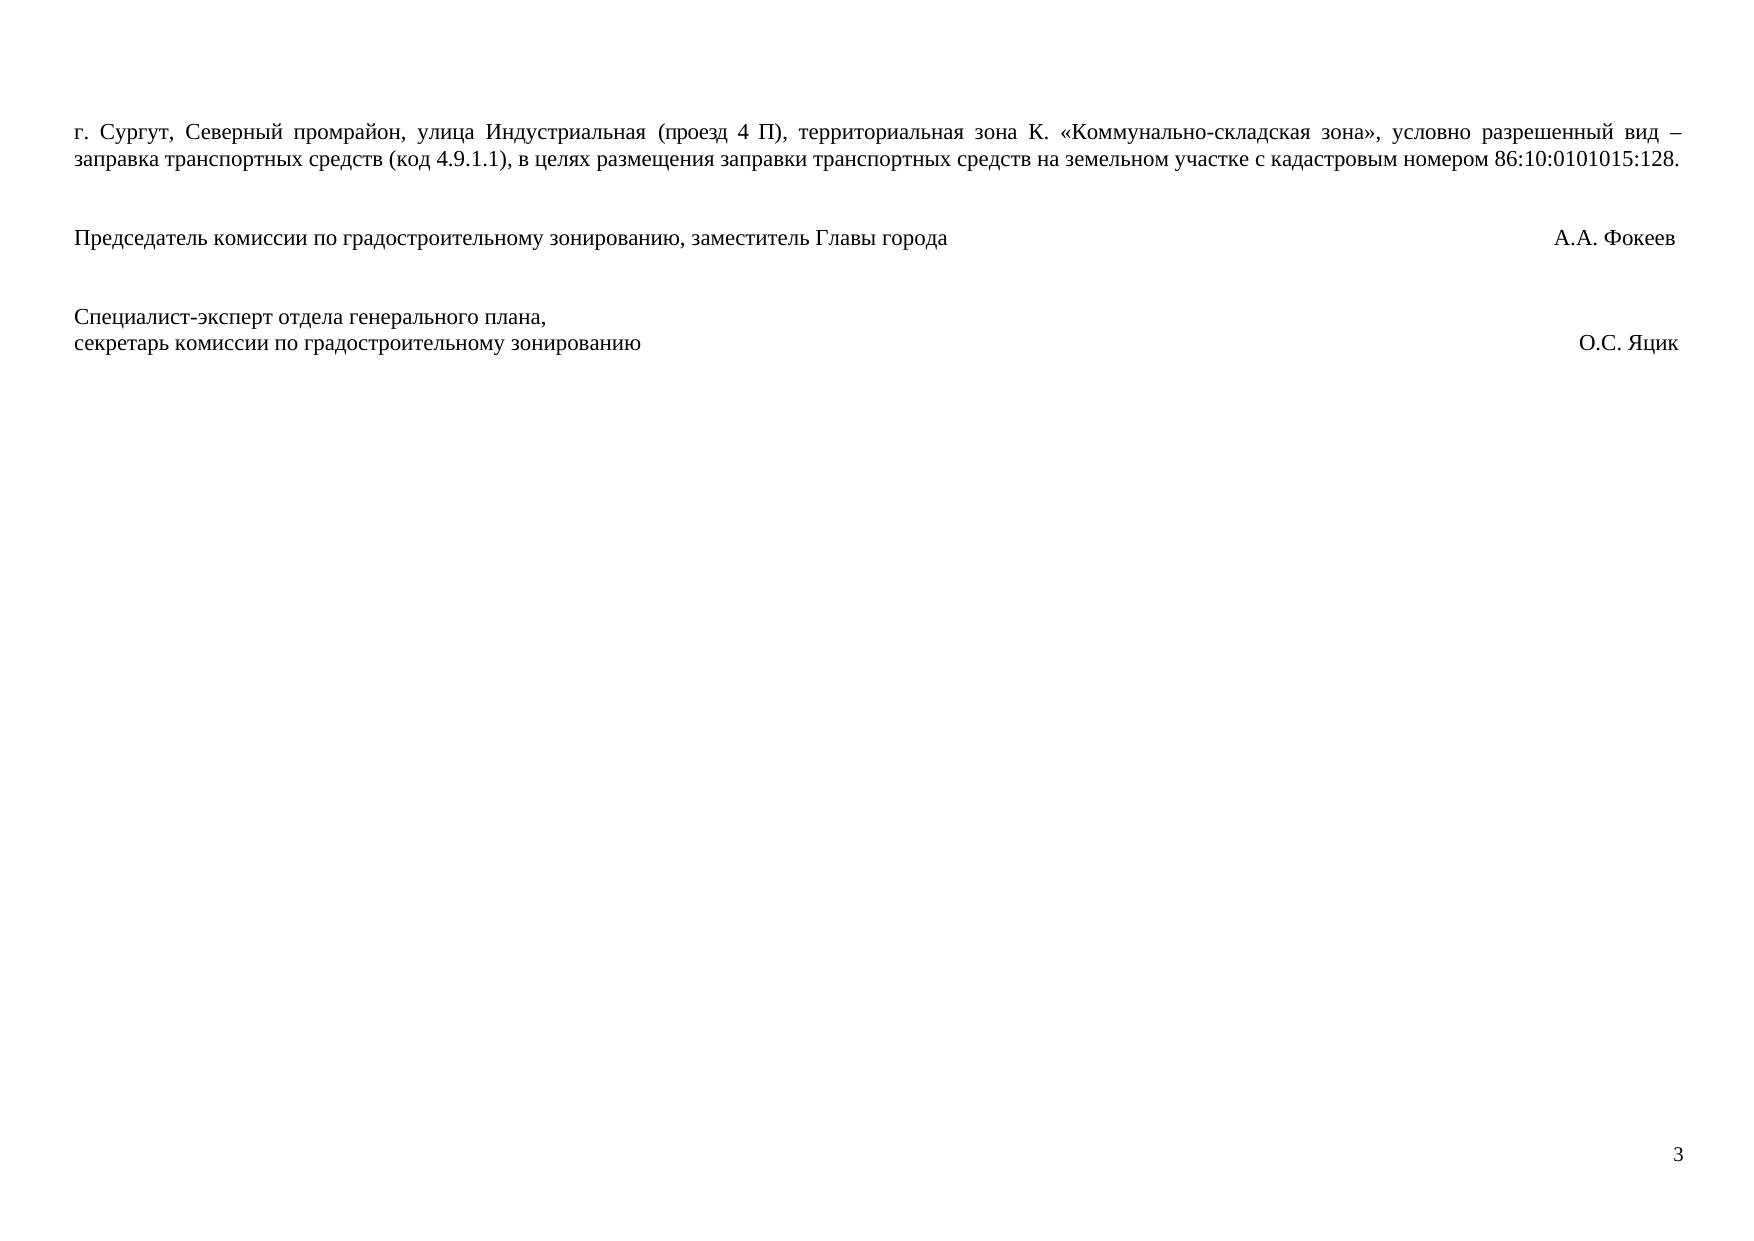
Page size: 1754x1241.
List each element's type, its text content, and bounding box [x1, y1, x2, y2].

text Специалист-эксперт отдела генерального плана, секретарь комиссии по градостроительному зонированию О.С. Яцик [74, 303, 1683, 355]
text г. Сургут, Северный промрайон, улица Индустриальная (проезд 4 П), территориальная зона К. «Коммунально-складская зона», условно разрешенный вид – заправка транспортных средств (код 4.9.1.1), в целях размещения заправки транспортных средств на земельном участке с кадастровым номером 86:10:0101015:128. [74, 118, 1683, 171]
text Председатель комиссии по градостроительному зонированию, заместитель Главы города А.А. Фокеев [74, 224, 1683, 250]
